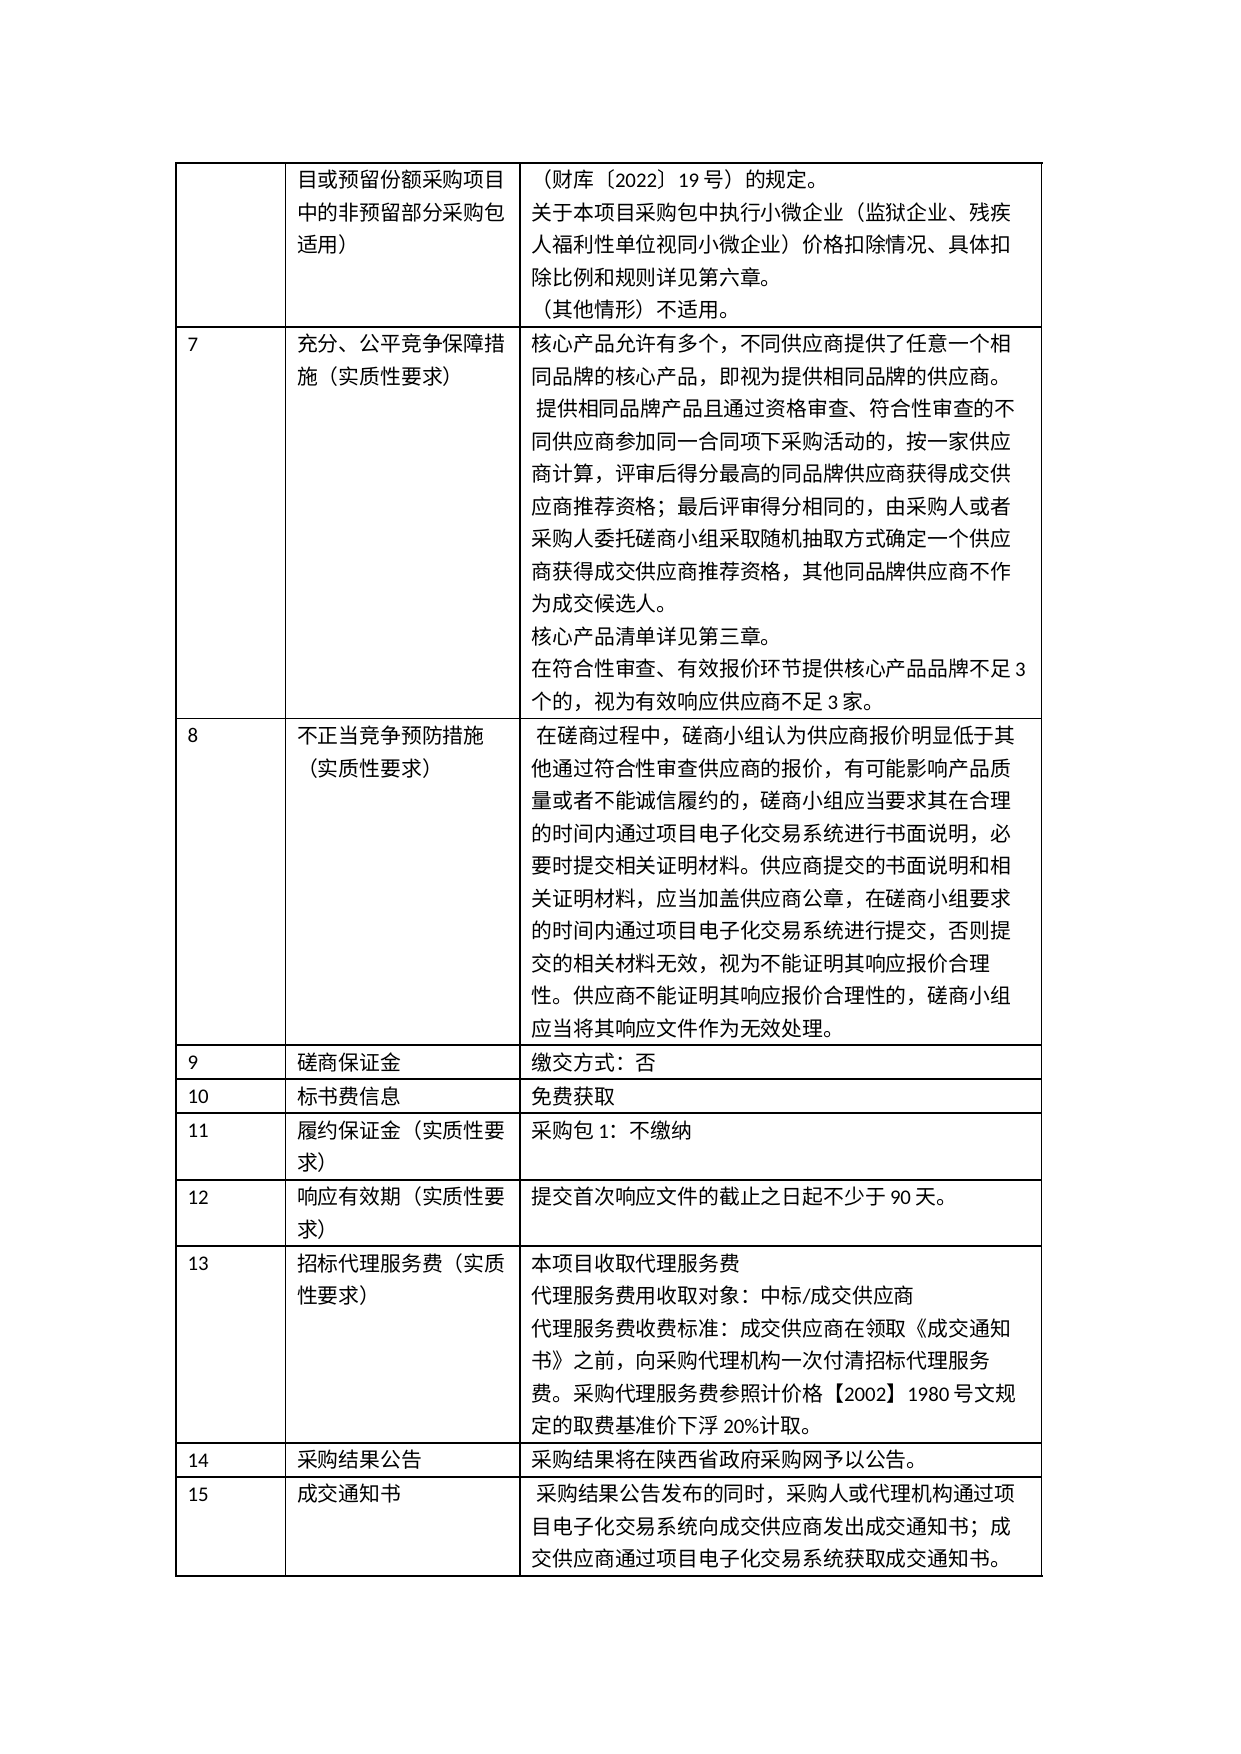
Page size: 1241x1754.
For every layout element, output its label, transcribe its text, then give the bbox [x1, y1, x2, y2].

table_cell 13 [177, 1247, 285, 1442]
table_cell 招标代理服务费（实质性要求） [286, 1247, 519, 1442]
table_cell 9 [177, 1046, 285, 1078]
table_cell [521, 164, 1041, 326]
table_cell 采购结果公告发布的同时，采购人或代理机构通过项目电子化交易系统向成交供应商发出成交通知书；成交供应商通过项目电子化交易系统获取成交通知书。 [521, 1478, 1041, 1575]
table_cell 磋商保证金 [286, 1046, 519, 1078]
table_cell 10 [177, 1080, 285, 1112]
table_cell 12 [177, 1181, 285, 1245]
table_cell 标书费信息 [286, 1080, 519, 1112]
table_cell 15 [177, 1478, 285, 1575]
table_cell 11 [177, 1114, 285, 1179]
table_cell 提交首次响应文件的截止之日起不少于90天。 [521, 1181, 1041, 1245]
table_cell 8 [177, 719, 285, 1044]
table_cell 免费获取 [521, 1080, 1041, 1112]
table_cell 成交通知书 [286, 1478, 519, 1575]
table_cell 7 [177, 328, 285, 718]
table_cell 核心产品允许有多个，不同供应商提供了任意一个相同品牌的核心产品，即视为提供相同品牌的供应商。 提供相同品牌产品且通过资格审查、符合性审查的不同供应商参加同一合同项下采购活动的，按一家供应商计算，评审后得分最高的同品牌供应商获得成交供应商推荐资格；最后评审得分相同的，由采购人或者采购人委托磋商小组采取随机抽取方式确定一个供应商获得成交供应商推荐资格，其他同品牌供应商不作为成交候选人。 核心产品清单详见第三章。 在符合性审查、有效报价环节提供核心产品品牌不足3个的，视为有效响应供应商不足3家。 [521, 328, 1041, 718]
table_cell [286, 164, 519, 326]
table_cell 采购包1：不缴纳 [521, 1114, 1041, 1179]
table_cell 采购结果公告 [286, 1444, 519, 1476]
table_cell 响应有效期（实质性要求） [286, 1181, 519, 1245]
table_cell 履约保证金（实质性要求） [286, 1114, 519, 1179]
table_cell 采购结果将在陕西省政府采购网予以公告。 [521, 1444, 1041, 1476]
table_cell 在磋商过程中，磋商小组认为供应商报价明显低于其他通过符合性审查供应商的报价，有可能影响产品质量或者不能诚信履约的，磋商小组应当要求其在合理的时间内通过项目电子化交易系统进行书面说明，必要时提交相关证明材料。供应商提交的书面说明和相关证明材料，应当加盖供应商公章，在磋商小组要求的时间内通过项目电子化交易系统进行提交，否则提交的相关材料无效，视为不能证明其响应报价合理性。供应商不能证明其响应报价合理性的，磋商小组应当将其响应文件作为无效处理。 [521, 719, 1041, 1044]
table_cell 本项目收取代理服务费 代理服务费用收取对象：中标/成交供应商 代理服务费收费标准：成交供应商在领取《成交通知书》之前，向采购代理机构一次付清招标代理服务费。采购代理服务费参照计价格【2002】1980号文规定的取费基准价下浮20%计取。 [521, 1247, 1041, 1442]
table_cell 6 [177, 164, 285, 326]
table_cell 充分、公平竞争保障措施（实质性要求） [286, 328, 519, 718]
table_cell 缴交方式：否 [521, 1046, 1041, 1078]
table_cell 14 [177, 1444, 285, 1476]
table_cell 不正当竞争预防措施（实质性要求） [286, 719, 519, 1044]
